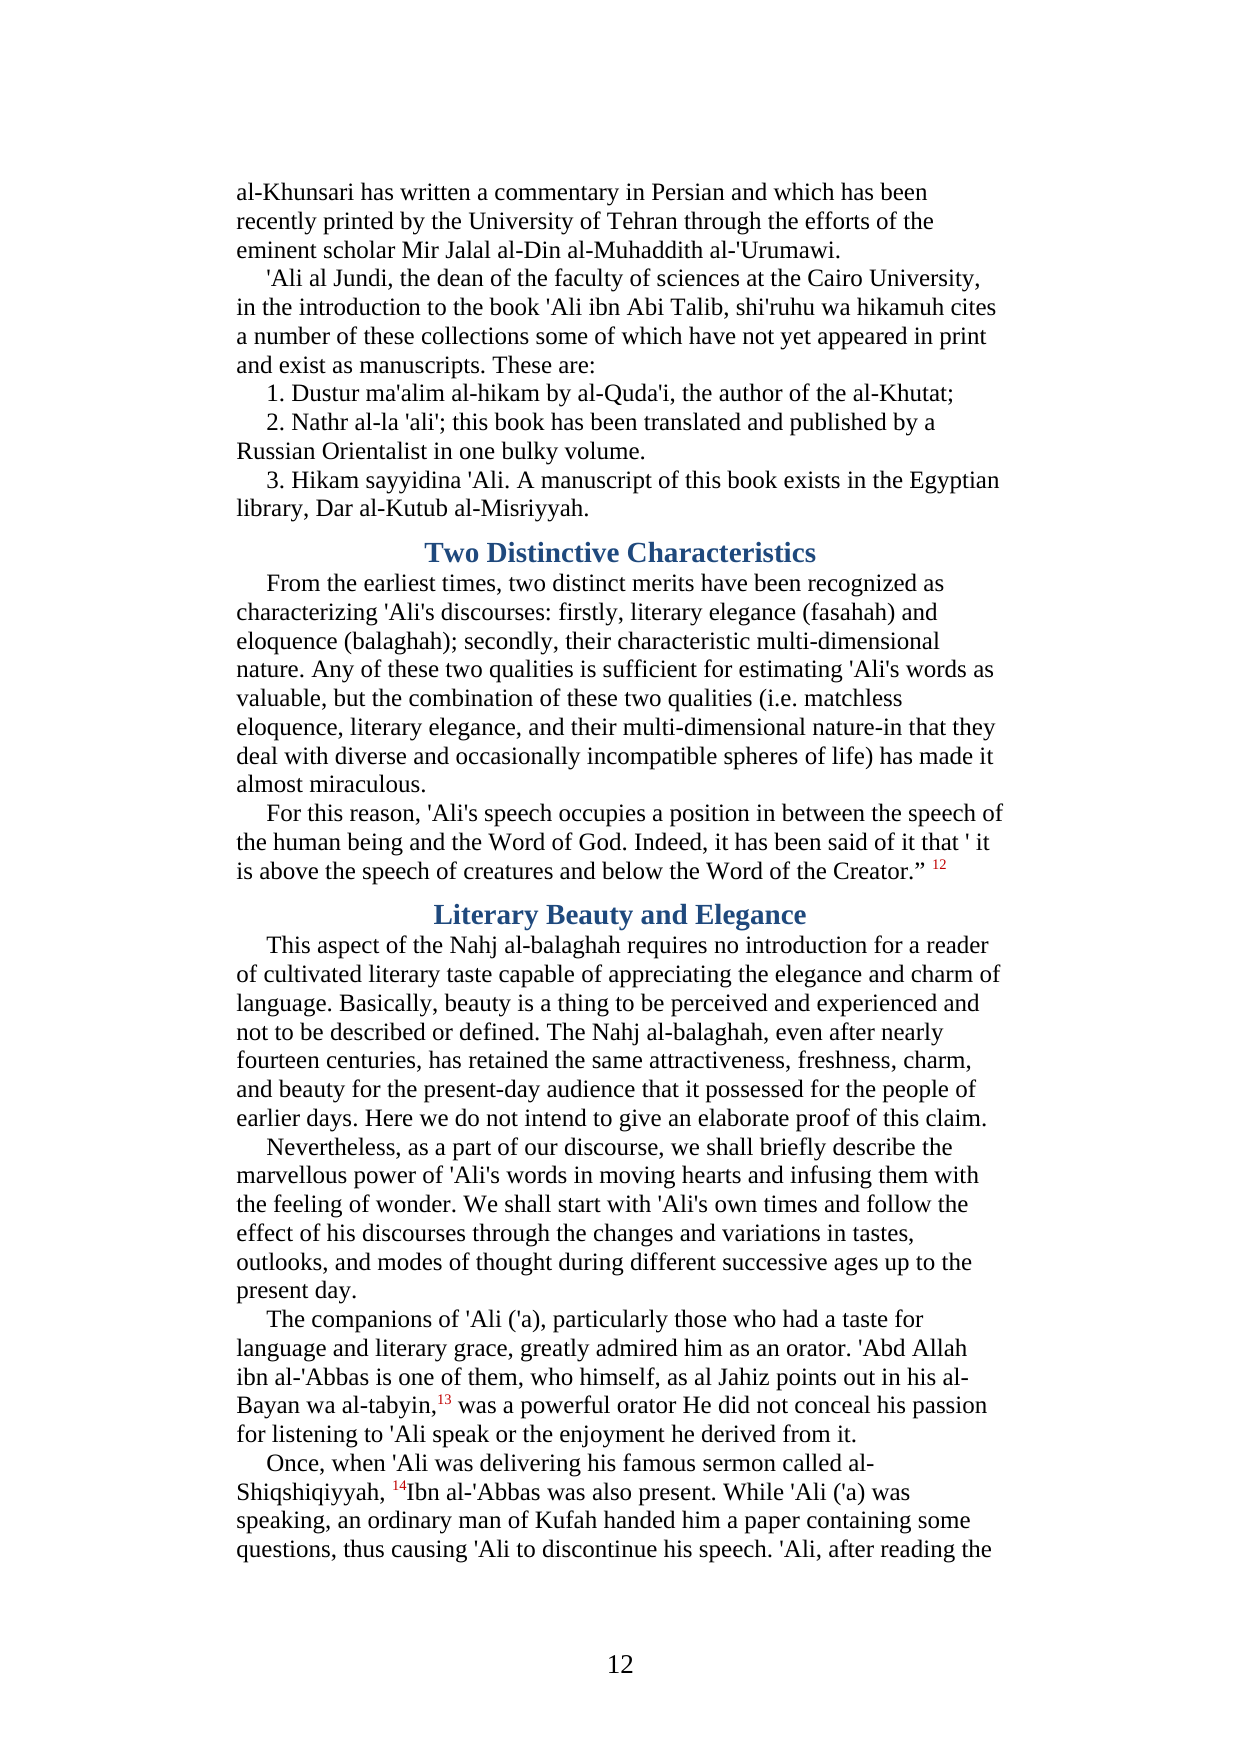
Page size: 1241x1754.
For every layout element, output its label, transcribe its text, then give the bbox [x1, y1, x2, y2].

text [236, 177, 1004, 263]
text 'Ali al Jundi, the dean of the faculty of sciences at the Cairo University, in the introduction to the book 'Ali ibn Abi Talib, shi'ruhu wa hikamuh cites a number of these collections some of which have not yet appeared in print and exist as manuscripts. These are: [236, 263, 1004, 378]
text From the earliest times, two distinct merits have been recognized as characterizing 'Ali's discourses: firstly, literary elegance (fasahah) and eloquence (balaghah); secondly, their characteristic multi-dimensional nature. Any of these two qualities is sufficient for estimating 'Ali's words as valuable, but the combination of these two qualities (i.e. matchless eloquence, literary elegance, and their multi-dimensional nature-in that they deal with diverse and occasionally incompatible spheres of life) has made it almost miraculous. [236, 568, 1004, 798]
text This aspect of the Nahj al-balaghah requires no introduction for a reader of cultivated literary taste capable of appreciating the elegance and charm of language. Basically, beauty is a thing to be perceived and experienced and not to be described or defined. The Nahj al-balaghah, even after nearly fourteen centuries, has retained the same attractiveness, freshness, charm, and beauty for the present-day audience that it possessed for the people of earlier days. Here we do not intend to give an elaborate proof of this claim. [236, 931, 1004, 1132]
subtitle Two Distinctive Characteristics [236, 535, 1004, 568]
text 2. Nathr al-la 'ali'; this book has been translated and published by a Russian Orientalist in one bulky volume. [236, 407, 1004, 465]
text 1. Dustur ma'alim al-hikam by al-Quda'i, the author of the al-Khutat; [236, 378, 1004, 407]
subtitle Literary Beauty and Elegance [236, 897, 1004, 931]
text For this reason, 'Ali's speech occupies a position in between the speech of the human being and the Word of God. Indeed, it has been said of it that ' it is above the speech of creatures and below the Word of the Creator.” 12 [236, 798, 1004, 884]
text The companions of 'Ali ('a), particularly those who had a taste for language and literary grace, greatly admired him as an orator. 'Abd Allah ibn al-'Abbas is one of them, who himself, as al Jahiz points out in his al-Bayan wa al-tabyin,13 was a powerful orator He did not conceal his passion for listening to 'Ali speak or the enjoyment he derived from it. [236, 1304, 1004, 1448]
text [236, 1448, 1004, 1563]
text Nevertheless, as a part of our discourse, we shall briefly describe the marvellous power of 'Ali's words in moving hearts and infusing them with the feeling of wonder. We shall start with 'Ali's own times and follow the effect of his discourses through the changes and variations in tastes, outlooks, and modes of thought during different successive ages up to the present day. [236, 1132, 1004, 1304]
text 3. Hikam sayyidina 'Ali. A manuscript of this book exists in the Egyptian library, Dar al-Kutub al-Misriyyah. [236, 465, 1004, 522]
